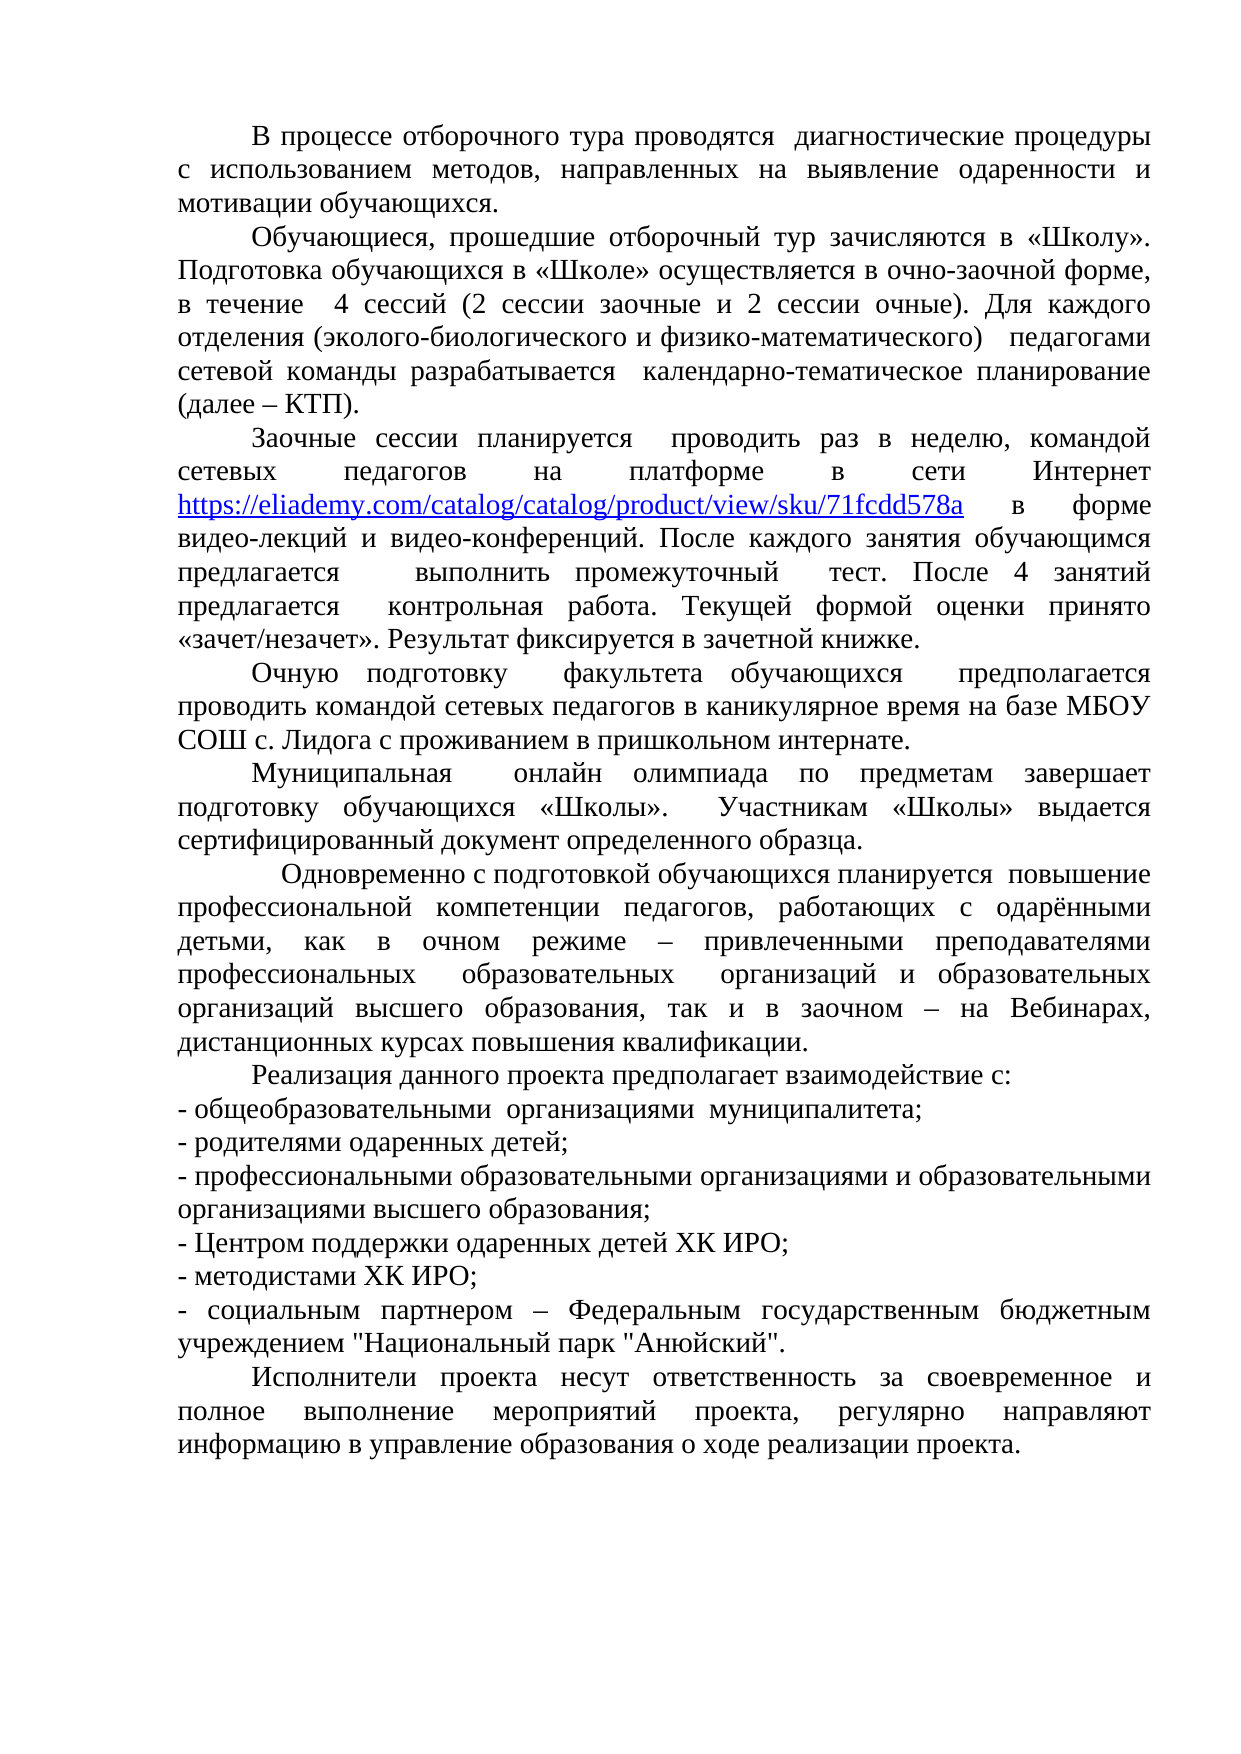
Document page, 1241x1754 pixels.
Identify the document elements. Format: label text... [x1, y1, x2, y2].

text - Центром поддержки одаренных детей ХК ИРО; [177, 1225, 1152, 1258]
text - общеобразовательными организациями муниципалитета; [177, 1091, 1152, 1124]
text Исполнители проекта несут ответственность за своевременное и полное выполнение мероприятий проекта, регулярно направляют информацию в управление образования о ходе реализации проекта. [177, 1359, 1152, 1460]
text Заочные сессии планируется проводить раз в неделю, командой сетевых педагогов на платформе в сети Интернет https://eliademy.com/catalog/catalog/product/view/sku/71fcdd578a в форме видео-лекций и видео-конференций. После каждого занятия обучающимся предлагается выполнить промежуточный тест. После 4 занятий предлагается контрольная работа. Текущей формой оценки принято «зачет/незачет». Результат фиксируется в зачетной книжке. [177, 420, 1152, 655]
text - методистами ХК ИРО; [177, 1258, 1152, 1292]
text Муниципальная онлайн олимпиада по предметам завершает подготовку обучающихся «Школы». Участникам «Школы» выдается сертифицированный документ определенного образца. [177, 755, 1152, 856]
text - родителями одаренных детей; [177, 1124, 1152, 1158]
text Реализация данного проекта предполагает взаимодействие с: [177, 1057, 1152, 1091]
text Очную подготовку факультета обучающихся предполагается проводить командой сетевых педагогов в каникулярное время на базе МБОУ СОШ с. Лидога с проживанием в пришкольном интернате. [177, 655, 1152, 755]
text - социальным партнером – Федеральным государственным бюджетным учреждением "Национальный парк "Анюйский". [177, 1292, 1152, 1359]
text Обучающиеся, прошедшие отборочный тур зачисляются в «Школу». Подготовка обучающихся в «Школе» осуществляется в очно-заочной форме, в течение 4 сессий (2 сессии заочные и 2 сессии очные). Для каждого отделения (эколого-биологического и физико-математического) педагогами сетевой команды разрабатывается календарно-тематическое планирование (далее – КТП). [177, 219, 1152, 420]
text - профессиональными образовательными организациями и образовательными организациями высшего образования; [177, 1158, 1152, 1225]
text Одновременно с подготовкой обучающихся планируется повышение профессиональной компетенции педагогов, работающих с одарёнными детьми, как в очном режиме – привлеченными преподавателями профессиональных образовательных организаций и образовательных организаций высшего образования, так и в заочном – на Вебинарах, дистанционных курсах повышения квалификации. [177, 856, 1152, 1057]
text В процессе отборочного тура проводятся диагностические процедуры с использованием методов, направленных на выявление одаренности и мотивации обучающихся. [177, 118, 1152, 219]
